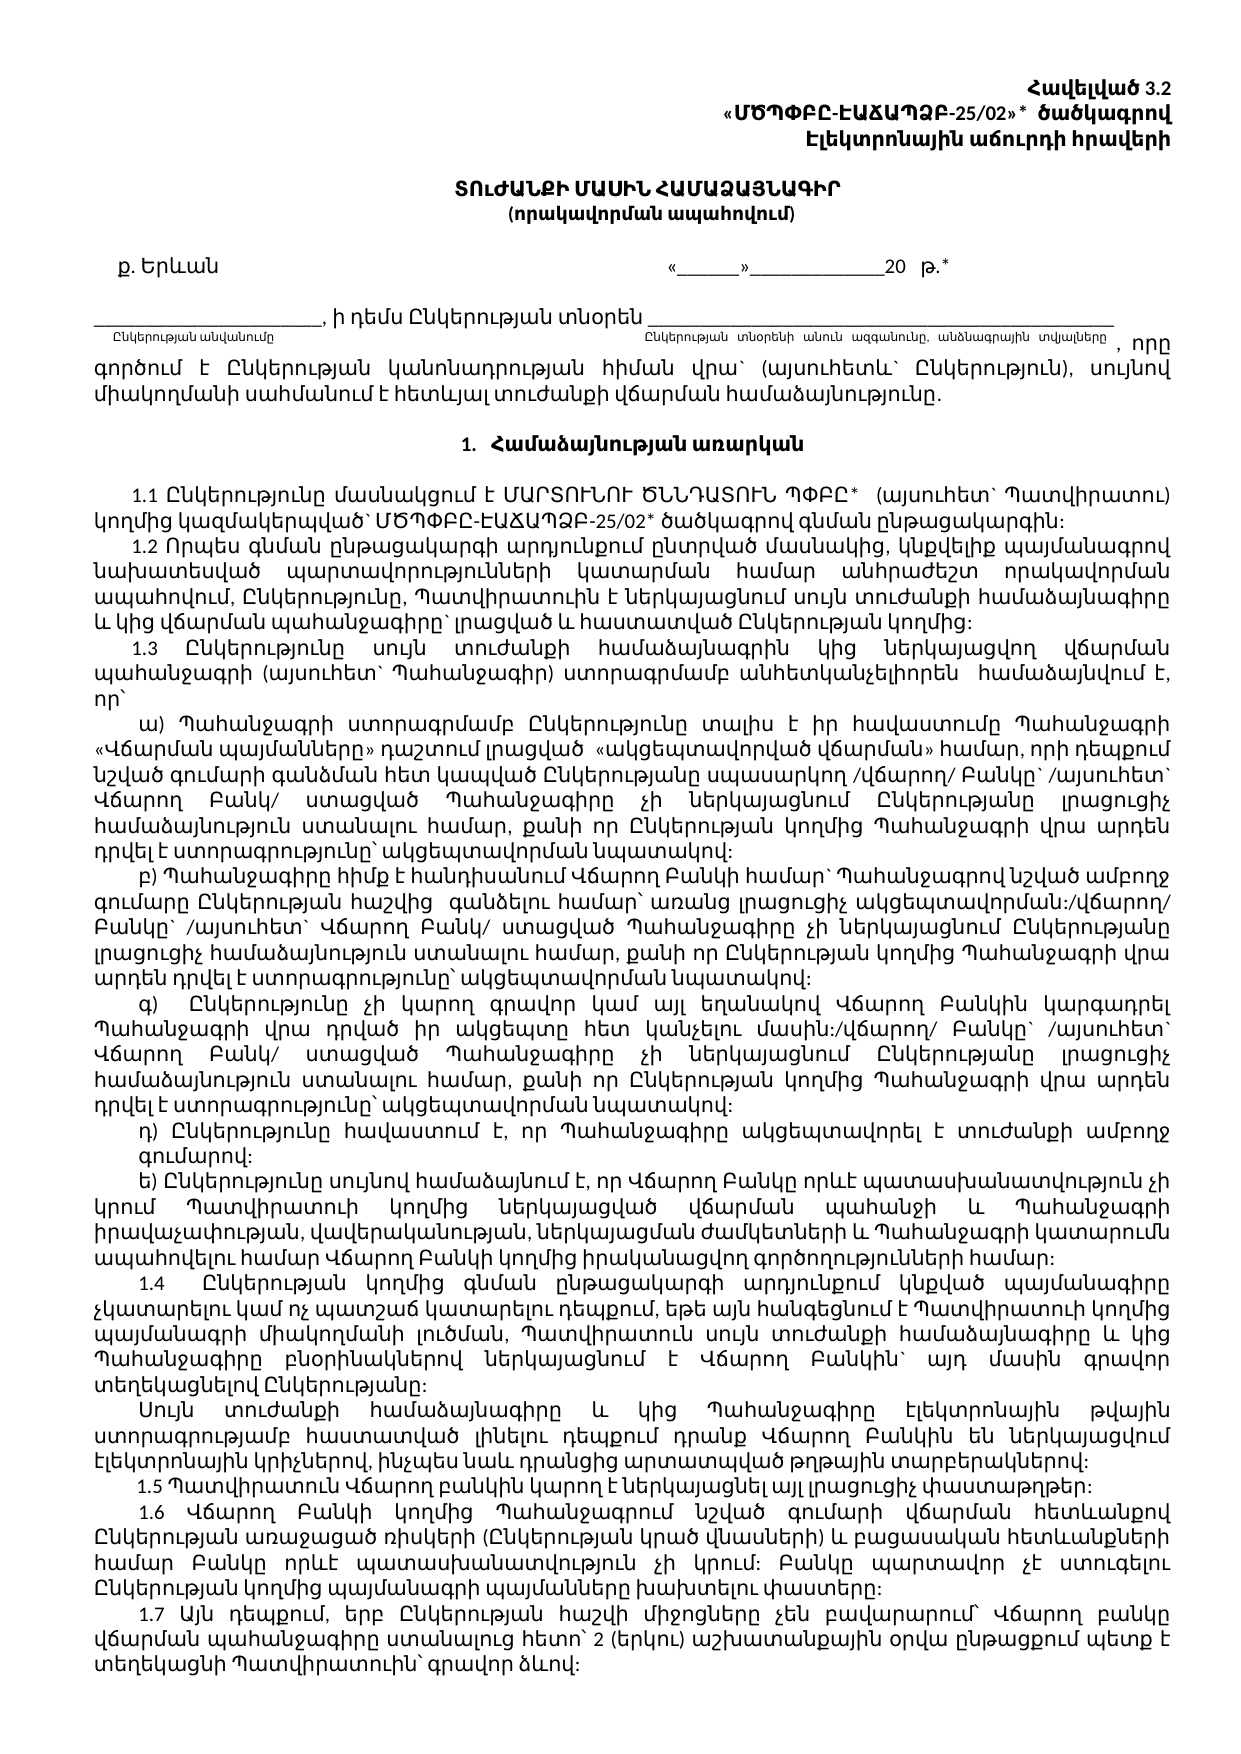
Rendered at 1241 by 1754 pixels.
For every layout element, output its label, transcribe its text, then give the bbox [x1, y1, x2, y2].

text Էլեկտրոնային աճուրդի հրավերի [94, 126, 1171, 151]
text «ՄԾՊՓԲԸ-ԷԱՃԱՊՁԲ-25/02»* ծածկագրով [94, 100, 1171, 126]
text 1.4 Ընկերության կողմից գնման ընթացակարգի արդյունքում կնքված պայմանագիրը չկատարելու կամ ոչ պատշաճ կատարելու դեպքում, եթե այն հանգեցնում է Պատվիրատուի կողմից պայմանագրի միակողմանի լուծման, Պատվիրատուն սույն տուժանքի համաձայնագիրը և կից Պահանջագիրը բնօրինակներով ներկայացնում է Վճարող Բանկին` այդ մասին գրավոր տեղեկացնելով Ընկերությանը: [94, 1270, 1171, 1397]
text Հավելված 3.2 [94, 75, 1171, 100]
text ք. Երևան «______»_____________20 թ.* [94, 254, 1171, 279]
text 1.5 Պատվիրատուն Վճարող բանկին կարող է ներկայացնել այլ լրացուցիչ փաստաթղթեր: [94, 1474, 1171, 1499]
text 1.2 Որպես գնման ընթացակարգի արդյունքում ընտրված մասնակից, կնքվելիք պայմանագրով նախատեսված պարտավորությունների կատարման համար անհրաժեշտ որակավորման ապահովում, Ընկերությունը, Պատվիրատուին է ներկայացնում սույն տուժանքի համաձայնագիրը և կից վճարման պահանջագիրը` լրացված և հաստատված Ընկերության կողմից: [94, 533, 1171, 635]
text 1. Համաձայնության առարկան [94, 432, 1171, 457]
text ա) Պահանջագրի ստորագրմամբ Ընկերությունը տալիս է իր հավաստումը Պահանջագրի «Վճարման պայմանները» դաշտում լրացված «ակցեպտավորված վճարման» համար, որի դեպքում նշված գումարի գանձման հետ կապված Ընկերությանը սպասարկող /վճարող/ Բանկը` /այսուհետ` Վճարող Բանկ/ ստացված Պահանջագիրը չի ներկայացնում Ընկերությանը լրացուցիչ համաձայնություն ստանալու համար, քանի որ Ընկերության կողմից Պահանջագրի վրա արդեն դրվել է ստորագրությունը՝ ակցեպտավորման նպատակով: [94, 711, 1171, 864]
text գ) Ընկերությունը չի կարող գրավոր կամ այլ եղանակով Վճարող Բանկին կարգադրել Պահանջագրի վրա դրված իր ակցեպտը հետ կանչելու մասին:/վճարող/ Բանկը` /այսուհետ` Վճարող Բանկ/ ստացված Պահանջագիրը չի ներկայացնում Ընկերությանը լրացուցիչ համաձայնություն ստանալու համար, քանի որ Ընկերության կողմից Պահանջագրի վրա արդեն դրվել է ստորագրությունը՝ ակցեպտավորման նպատակով: [94, 991, 1171, 1118]
text ՏՈւԺԱՆՔԻ ՄԱՍԻՆ ՀԱՄԱՁԱՅՆԱԳԻՐ [94, 177, 1171, 202]
text բ) Պահանջագիրը հիմք է հանդիսանում Վճարող Բանկի համար` Պահանջագրով նշված ամբողջ գումարը Ընկերության հաշվից գանձելու համար՝ առանց լրացուցիչ ակցեպտավորման:/վճարող/ Բանկը` /այսուհետ` Վճարող Բանկ/ ստացված Պահանջագիրը չի ներկայացնում Ընկերությանը լրացուցիչ համաձայնություն ստանալու համար, քանի որ Ընկերության կողմից Պահանջագրի վրա արդեն դրվել է ստորագրությունը՝ ակցեպտավորման նպատակով: [94, 864, 1171, 991]
text Սույն տուժանքի համաձայնագիրը և կից Պահանջագիրը էլեկտրոնային թվային ստորագրությամբ հաստատված լինելու դեպքում դրանք Վճարող Բանկին են ներկայացվում էլեկտրոնային կրիչներով, ինչպես նաև դրանցից արտատպված թղթային տարբերակներով: [94, 1397, 1171, 1474]
text դ) Ընկերությունը հավաստում է, որ Պահանջագիրը ակցեպտավորել է տուժանքի ամբողջ գումարով: [138, 1118, 1171, 1169]
text (որակավորման ապահովում) [94, 202, 1171, 225]
text ե) Ընկերությունը սույնով համաձայնում է, որ Վճարող Բանկը որևէ պատասխանատվություն չի կրում Պատվիրատուի կողմից ներկայացված վճարման պահանջի և Պահանջագրի իրավաչափության, վավերականության, ներկայացման ժամկետների և Պահանջագրի կատարումն ապահովելու համար Վճարող Բանկի կողմից իրականացվող գործողությունների համար: [94, 1169, 1171, 1270]
text 1.7 Այն դեպքում, երբ Ընկերության հաշվի միջոցները չեն բավարարում՝ Վճարող բանկը վճարման պահանջագիրը ստանալուց հետո՝ 2 (երկու) աշխատանքային օրվա ընթացքում պետք է տեղեկացնի Պատվիրատուին՝ գրավոր ձևով: [94, 1601, 1171, 1677]
text 1.1 Ընկերությունը մասնակցում է ՄԱՐՏՈՒՆՈՒ ԾՆՆԴԱՏՈՒՆ ՊՓԲԸ* (այսուհետ` Պատվիրատու) կողմից կազմակերպված` ՄԾՊՓԲԸ-ԷԱՃԱՊՁԲ-25/02* ծածկագրով գնման ընթացակարգին: [94, 482, 1171, 533]
text Ընկերության անվանումը Ընկերության տնօրենի անուն ազգանունը, անձնագրային տվյալները , որը գործում է Ընկերության կանոնադրության հիման վրա` (այսուհետև` Ընկերություն), սույնով միակողմանի սահմանում է հետևյալ տուժանքի վճարման համաձայնությունը. [94, 330, 1171, 406]
text 1.6 Վճարող Բանկի կողմից Պահանջագրում նշված գումարի վճարման հետևանքով Ընկերության առաջացած ռիսկերի (Ընկերության կրած վնասների) և բացասական հետևանքների համար Բանկը որևէ պատասխանատվություն չի կրում: Բանկը պարտավոր չէ ստուգելու Ընկերության կողմից պայմանագրի պայմանները խախտելու փաստերը: [94, 1499, 1171, 1601]
text ______________________, ի դեմս Ընկերության տնօրեն _____________________________________________ [94, 304, 1171, 330]
text 1.3 Ընկերությունը սույն տուժանքի համաձայնագրին կից ներկայացվող վճարման պահանջագրի (այսուհետ` Պահանջագիր) ստորագրմամբ անհետկանչելիորեն համաձայնվում է, որ՝ [94, 635, 1171, 711]
